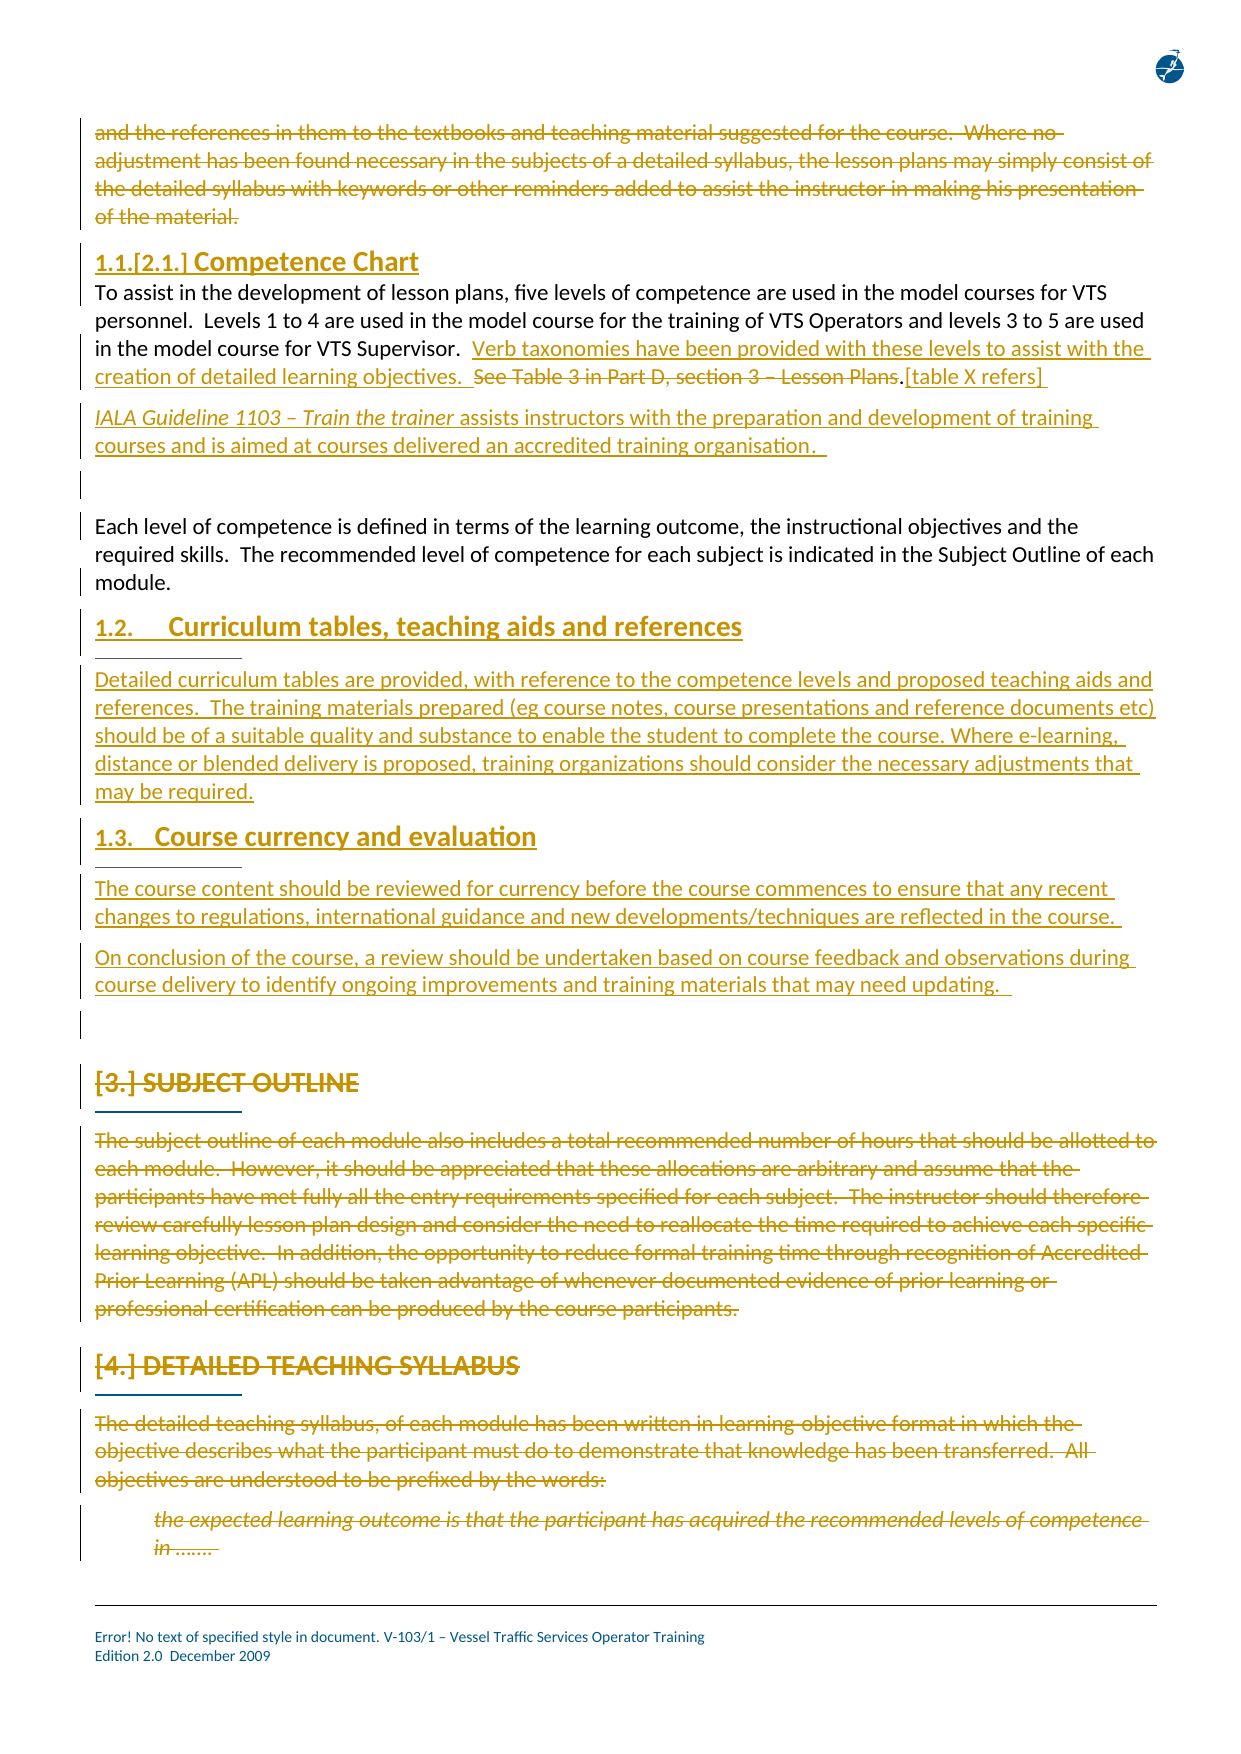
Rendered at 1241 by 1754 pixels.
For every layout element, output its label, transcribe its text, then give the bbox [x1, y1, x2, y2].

picture [1124, 0, 1241, 118]
text To assist in the development of lesson plans, five levels of competence are used in the model courses for VTS personnel. Levels 1 to 4 are used in the model course for the training of VTS Operators and levels 3 to 5 are used in the model course for VTS Supervisor. . [94, 278, 1157, 390]
text Each level of competence is defined in terms of the learning outcome, the instructional objectives and the required skills. The recommended level of competence for each subject is indicated in the Subject Outline of each module. [94, 512, 1157, 596]
